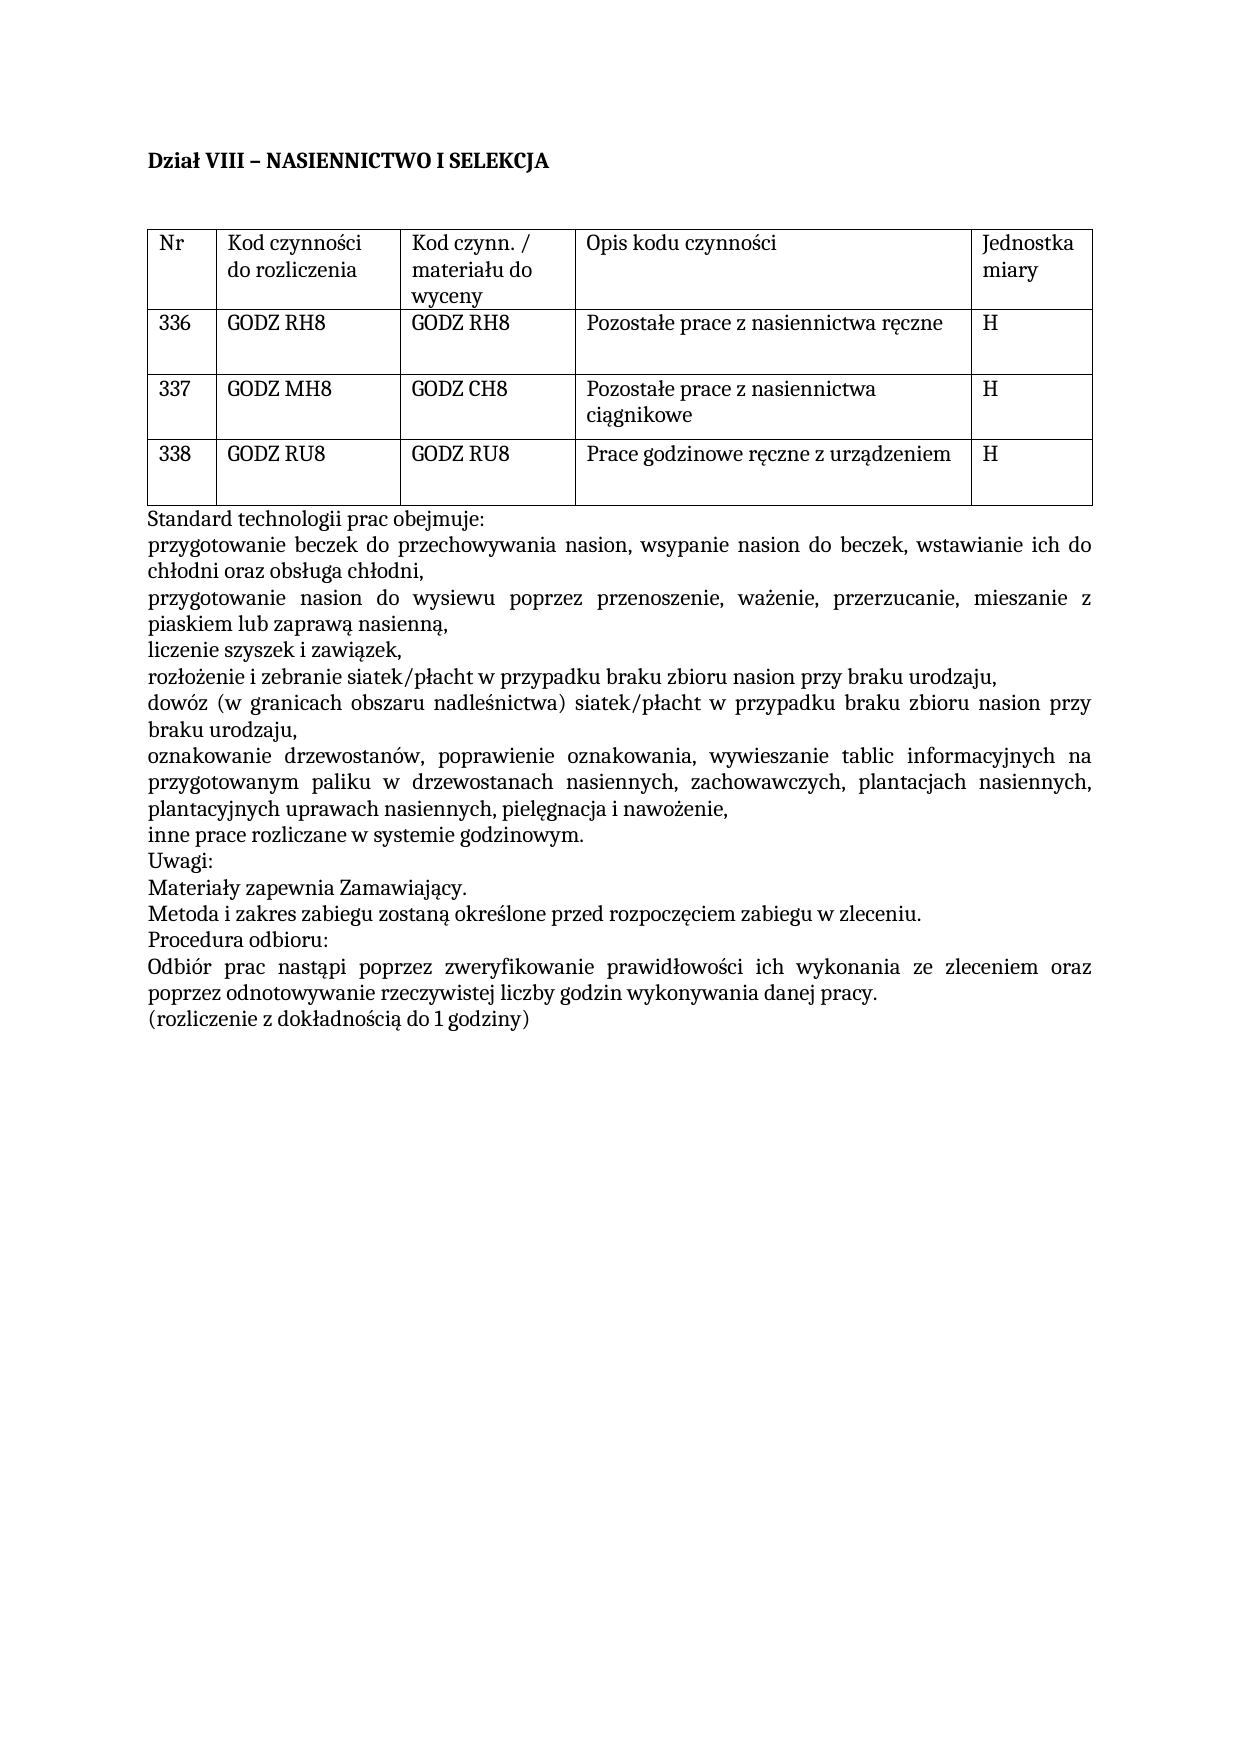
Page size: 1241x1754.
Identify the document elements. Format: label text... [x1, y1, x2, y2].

table_cell H [972, 440, 1092, 504]
table_header Nr [148, 230, 216, 309]
text Procedura odbioru: [148, 927, 1093, 953]
table_header Jednostka miary [972, 230, 1092, 309]
table_cell GODZ RU8 [217, 440, 400, 504]
table_cell GODZ RH8 [217, 310, 400, 374]
table_cell 337 [148, 375, 216, 439]
text (rozliczenie z dokładnością do 1 godziny) [148, 1006, 1093, 1033]
table_cell H [972, 310, 1092, 374]
text oznakowanie drzewostanów, poprawienie oznakowania, wywieszanie tablic informacyjnych na przygotowanym paliku w drzewostanach nasiennych, zachowawczych, plantacjach nasiennych, plantacyjnych uprawach nasiennych, pielęgnacja i nawożenie, [148, 743, 1093, 822]
table_cell GODZ CH8 [401, 375, 575, 439]
text inne prace rozliczane w systemie godzinowym. [148, 822, 1093, 848]
table_cell 336 [148, 310, 216, 374]
text dowóz (w granicach obszaru nadleśnictwa) siatek/płacht w przypadku braku zbioru nasion przy braku urodzaju, [148, 690, 1093, 743]
table_cell Pozostałe prace z nasiennictwa ręczne [576, 310, 971, 374]
text rozłożenie i zebranie siatek/płacht w przypadku braku zbioru nasion przy braku urodzaju, [148, 664, 1093, 690]
table_header Opis kodu czynności [576, 230, 971, 309]
text Dział VIII – NASIENNICTWO I SELEKCJA [148, 148, 1093, 174]
table_header Kod czynn. / materiału do wyceny [401, 230, 575, 309]
table_cell Pozostałe prace z nasiennictwa ciągnikowe [576, 375, 971, 439]
table_cell GODZ RU8 [401, 440, 575, 504]
text Uwagi: [148, 848, 1093, 874]
text przygotowanie nasion do wysiewu poprzez przenoszenie, ważenie, przerzucanie, mieszanie z piaskiem lub zaprawą nasienną, [148, 584, 1093, 637]
text Materiały zapewnia Zamawiający. [148, 874, 1093, 901]
text Odbiór prac nastąpi poprzez zweryfikowanie prawidłowości ich wykonania ze zleceniem oraz poprzez odnotowywanie rzeczywistej liczby godzin wykonywania danej pracy. [148, 953, 1093, 1006]
table_header Kod czynności do rozliczenia [217, 230, 400, 309]
text Metoda i zakres zabiegu zostaną określone przed rozpoczęciem zabiegu w zleceniu. [148, 901, 1093, 927]
table_cell H [972, 375, 1092, 439]
text przygotowanie beczek do przechowywania nasion, wsypanie nasion do beczek, wstawianie ich do chłodni oraz obsługa chłodni, [148, 532, 1093, 584]
table_cell GODZ RH8 [401, 310, 575, 374]
table_cell Prace godzinowe ręczne z urządzeniem [576, 440, 971, 504]
table_cell GODZ MH8 [217, 375, 400, 439]
text liczenie szyszek i zawiązek, [148, 637, 1093, 664]
table_cell 338 [148, 440, 216, 504]
text Standard technologii prac obejmuje: [148, 506, 1093, 532]
